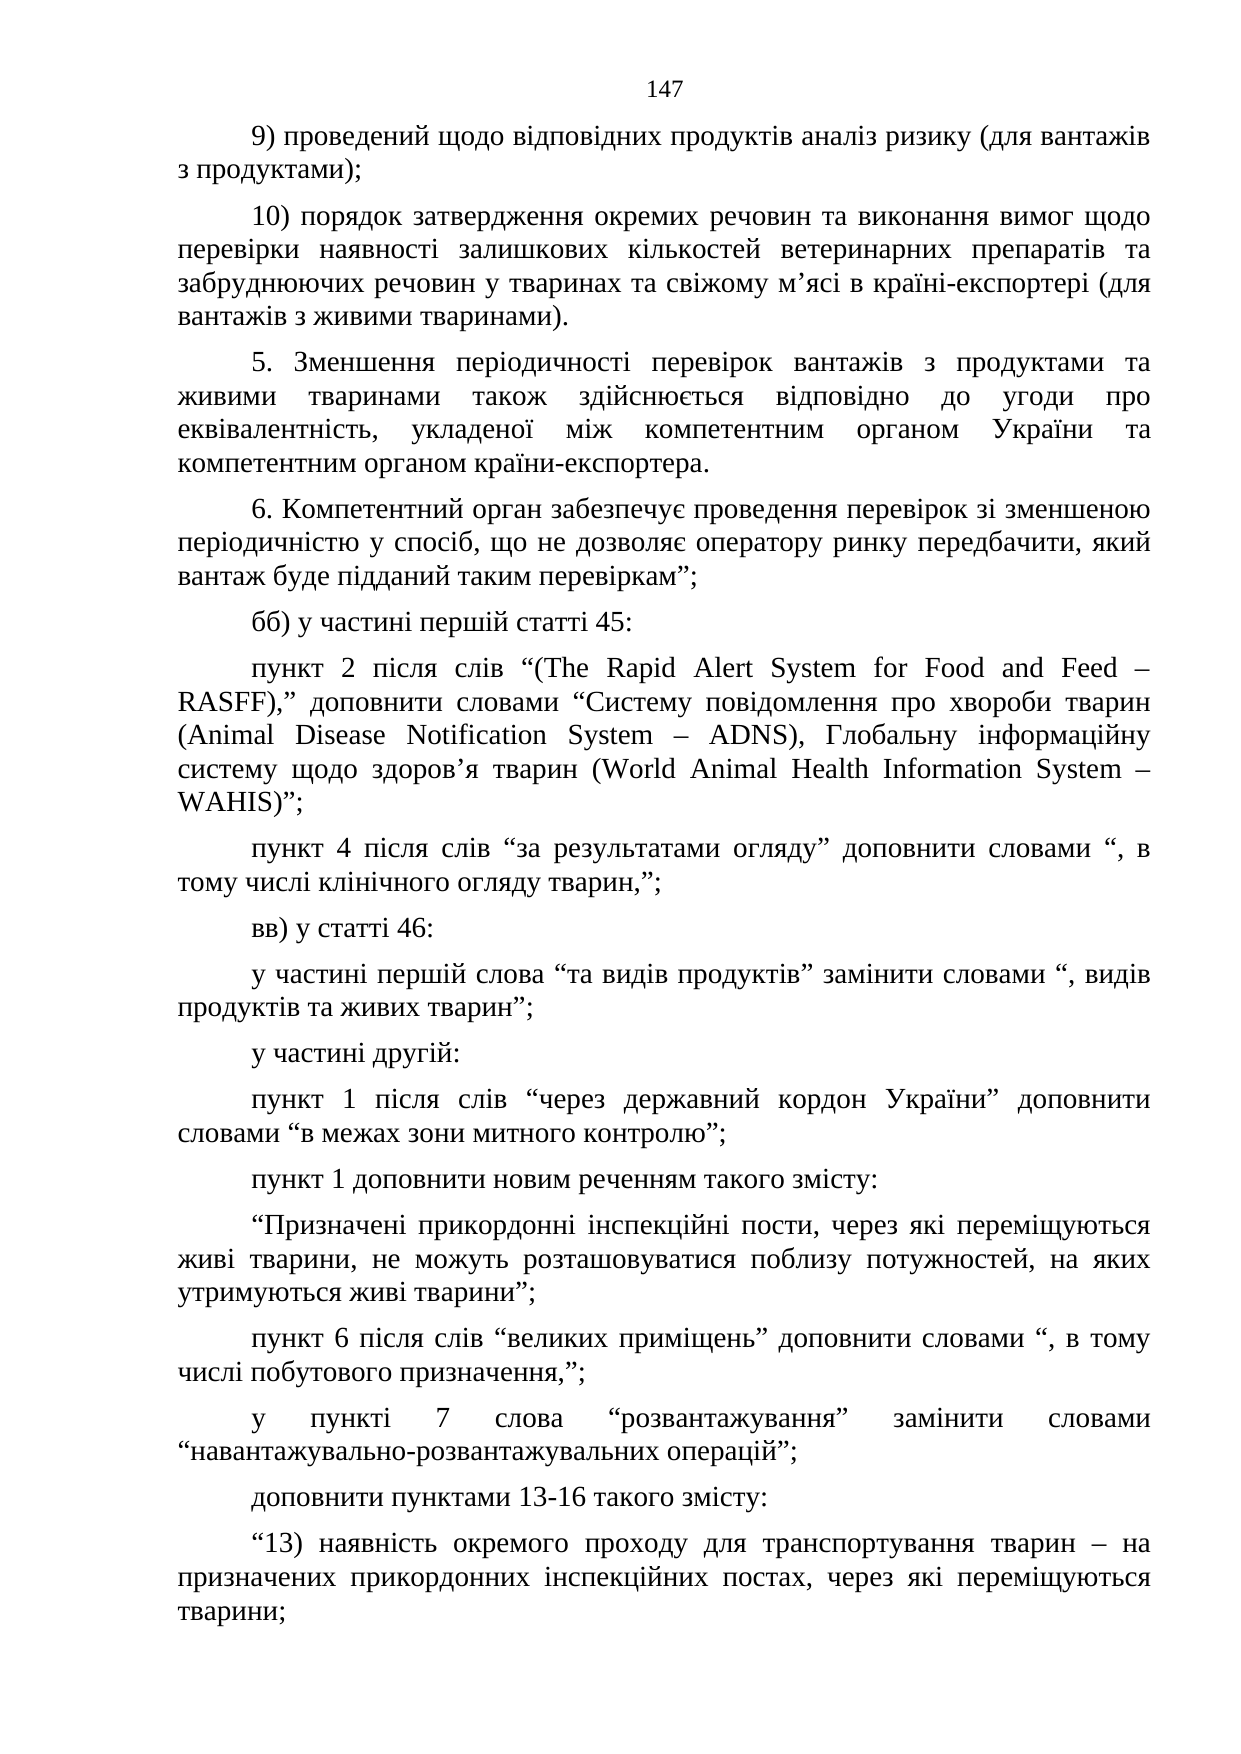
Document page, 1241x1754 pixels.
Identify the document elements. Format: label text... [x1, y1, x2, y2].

text вв) у статті 46: [177, 910, 1152, 943]
text бб) у частині першій статті 45: [177, 604, 1152, 638]
text “Призначені прикордонні інспекційні пости, через які переміщуються живі тварини, не можуть розташовуватися поблизу потужностей, на яких утримуються живі тварини”; [177, 1207, 1152, 1308]
text пункт 2 після слів “(The Rapid Alert System for Food and Feed – RASFF),” доповнити словами “Систему повідомлення про хвороби тварин (Animal Disease Notification System – ADNS), Глобальну інформаційну систему щодо здоров’я тварин (World Animal Health Information System – WAHIS)”; [177, 650, 1152, 818]
text “13) наявність окремого проходу для транспортування тварин – на призначених прикордонних інспекційних постах, через які переміщуються тварини; [177, 1526, 1152, 1626]
text пункт 6 після слів “великих приміщень” доповнити словами “, в тому числі побутового призначення,”; [177, 1320, 1152, 1387]
text у частині другій: [177, 1036, 1152, 1069]
text доповнити пунктами 13-16 такого змісту: [177, 1479, 1152, 1513]
text пункт 4 після слів “за результатами огляду” доповнити словами “, в тому числі клінічного огляду тварин,”; [177, 830, 1152, 897]
text 5. Зменшення періодичності перевірок вантажів з продуктами та живими тваринами також здійснюється відповідно до угоди про еквівалентність, укладеної між компетентним органом України та компетентним органом країни-експортера. [177, 344, 1152, 478]
text у пункті 7 слова “розвантажування” замінити словами “навантажувально-розвантажувальних операцій”; [177, 1400, 1152, 1467]
text 10) порядок затвердження окремих речовин та виконання вимог щодо перевірки наявності залишкових кількостей ветеринарних препаратів та забруднюючих речовин у тваринах та свіжому м’ясі в країні-експортері (для вантажів з живими тваринами). [177, 198, 1152, 332]
text 6. Компетентний орган забезпечує проведення перевірок зі зменшеною періодичністю у спосіб, що не дозволяє оператору ринку передбачити, який вантаж буде підданий таким перевіркам”; [177, 491, 1152, 592]
text пункт 1 доповнити новим реченням такого змісту: [177, 1161, 1152, 1195]
text 9) проведений щодо відповідних продуктів аналіз ризику (для вантажів з продуктами); [177, 118, 1152, 185]
text у частині першій слова “та видів продуктів” замінити словами “, видів продуктів та живих тварин”; [177, 956, 1152, 1023]
text пункт 1 після слів “через державний кордон України” доповнити словами “в межах зони митного контролю”; [177, 1082, 1152, 1149]
